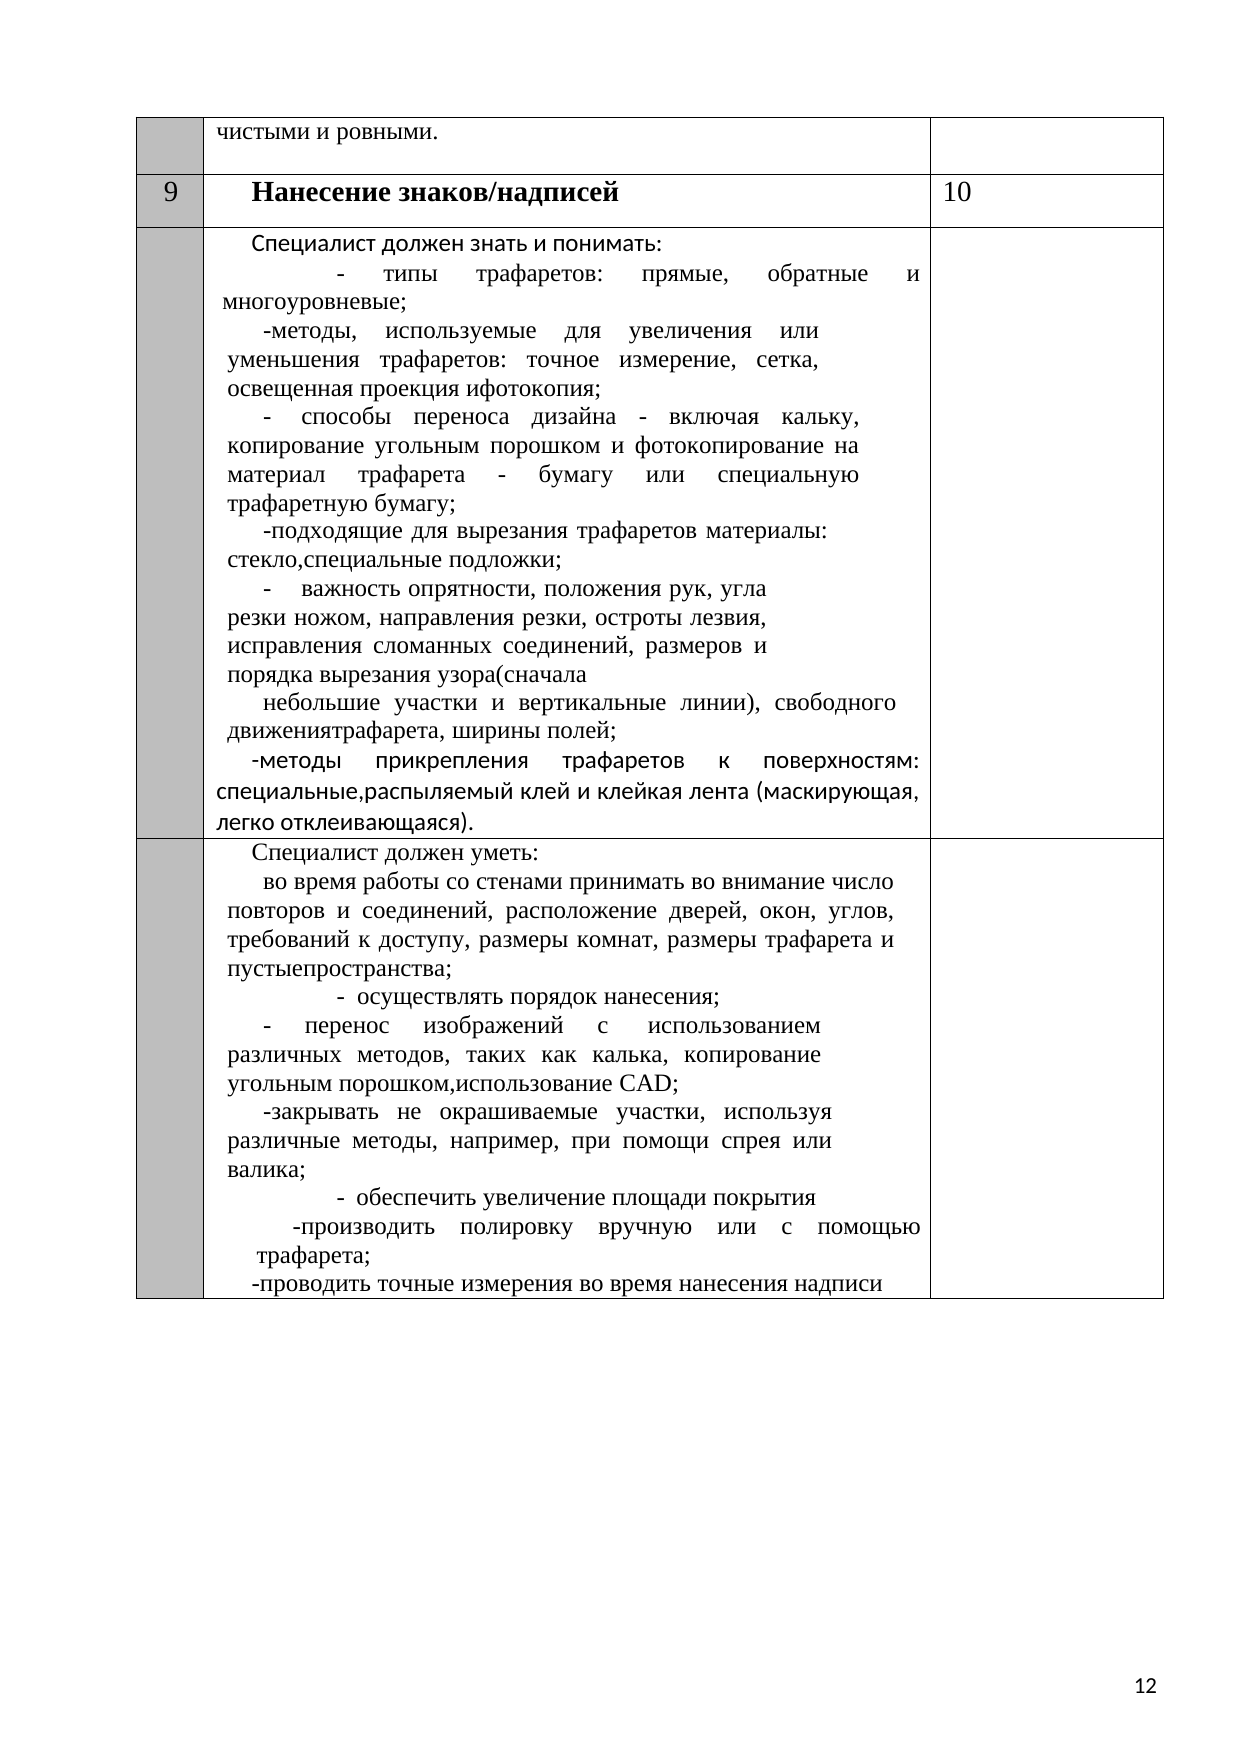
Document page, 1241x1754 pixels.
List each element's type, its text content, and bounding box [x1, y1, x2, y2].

table_header [931, 118, 1163, 174]
table_header [137, 118, 203, 174]
table_cell 10 [931, 175, 1163, 227]
table_cell [931, 839, 1163, 1298]
table_cell [137, 228, 203, 838]
table_cell Специалист должен уметь: во время работы со стенами принимать во внимание число повторов и соединений, расположение дверей, окон, углов, требований к доступу, размеры комнат, размеры трафарета и пустыепространства; - осуществлять порядок нанесения; - перенос изображений с использованием различных методов, таких как калька, копирование угольным порошком,использование CAD; -закрывать не окрашиваемые участки, используя различные методы, например, при помощи спрея или валика; - обеспечить увеличение площади покрытия -производить полировку вручную или с помощью трафарета; -проводить точные измерения во время нанесения надписи [204, 839, 930, 1298]
table_header чистыми и ровными. [204, 118, 930, 174]
table_cell Нанесение знаков/надписей [204, 175, 930, 227]
table_cell Специалист должен знать и понимать: - типы трафаретов: прямые, обратные и многоуровневые; -методы, используемые для увеличения или уменьшения трафаретов: точное измерение, сетка, освещенная проекция ифотокопия; способы переноса дизайна - включая кальку, копирование угольным порошком и фотокопирование на материал трафарета - бумагу или специальную трафаретную бумагу; -подходящие для вырезания трафаретов материалы: стекло,специальные подложки; важность опрятности, положения рук, угла резки ножом, направления резки, остроты лезвия, исправления сломанных соединений, размеров и порядка вырезания узора(сначала небольшие участки и вертикальные линии), свободного движениятрафарета, ширины полей; -методы прикрепления трафаретов к поверхностям: специальные,распыляемый клей и клейкая лента (маскирующая, легко отклеивающаяся). [204, 228, 930, 838]
table_cell 9 [137, 175, 203, 227]
table_cell [931, 228, 1163, 838]
table_cell [137, 839, 203, 1298]
